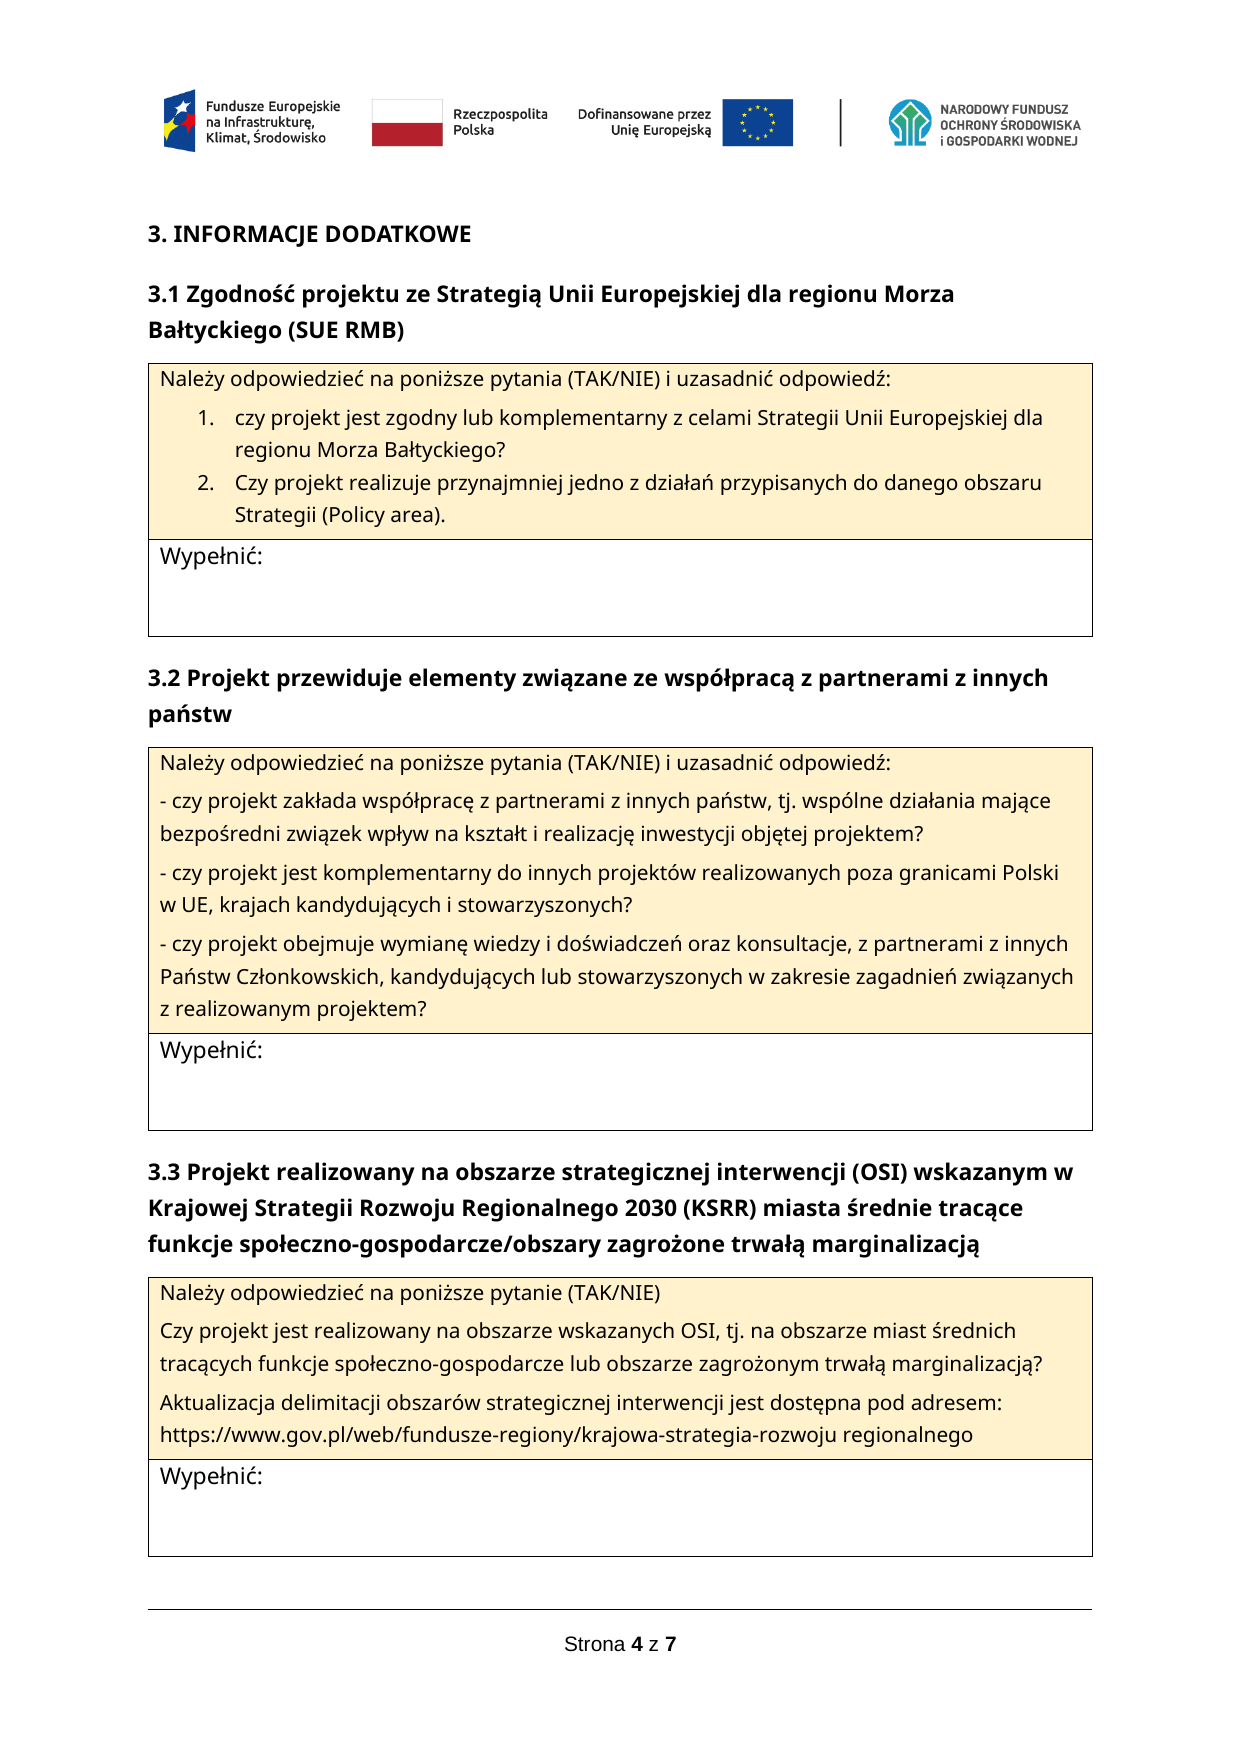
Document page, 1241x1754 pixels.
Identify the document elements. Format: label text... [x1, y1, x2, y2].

text 3.3 Projekt realizowany na obszarze strategicznej interwencji (OSI) wskazanym w Krajowej Strategii Rozwoju Regionalnego 2030 (KSRR) miasta średnie tracące funkcje społeczno-gospodarcze/obszary zagrożone trwałą marginalizacją [148, 1156, 1092, 1259]
table_cell Wypełnić: [149, 540, 1092, 636]
subtitle 3. INFORMACJE DODATKOWE [148, 217, 1092, 249]
table_header Należy odpowiedzieć na poniższe pytania (TAK/NIE) i uzasadnić odpowiedź: czy projekt jest zgodny lub komplementarny z celami Strategii Unii Europejskiej dla regionu Morza Bałtyckiego? Czy projekt realizuje przynajmniej jedno z działań przypisanych do danego obszaru Strategii (Policy area). [149, 364, 1092, 539]
table_cell Wypełnić: [149, 1460, 1092, 1556]
table_header Należy odpowiedzieć na poniższe pytania (TAK/NIE) i uzasadnić odpowiedź: - czy projekt zakłada współpracę z partnerami z innych państw, tj. wspólne działania mające bezpośredni związek wpływ na kształt i realizację inwestycji objętej projektem? - czy projekt jest komplementarny do innych projektów realizowanych poza granicami Polski w UE, krajach kandydujących i stowarzyszonych? - czy projekt obejmuje wymianę wiedzy i doświadczeń oraz konsultacje, z partnerami z innych Państw Członkowskich, kandydujących lub stowarzyszonych w zakresie zagadnień związanych z realizowanym projektem? [149, 748, 1092, 1033]
table_cell Wypełnić: [149, 1034, 1092, 1130]
picture [147, 73, 1093, 168]
text 3.2 Projekt przewiduje elementy związane ze współpracą z partnerami z innych państw [148, 662, 1092, 729]
table_header Należy odpowiedzieć na poniższe pytanie (TAK/NIE) Czy projekt jest realizowany na obszarze wskazanych OSI, tj. na obszarze miast średnich tracących funkcje społeczno-gospodarcze lub obszarze zagrożonym trwałą marginalizacją? Aktualizacja delimitacji obszarów strategicznej interwencji jest dostępna pod adresem: https://www.gov.pl/web/fundusze-regiony/krajowa-strategia-rozwoju regionalnego [149, 1278, 1092, 1459]
text 3.1 Zgodność projektu ze Strategią Unii Europejskiej dla regionu Morza Bałtyckiego (SUE RMB) [148, 278, 1092, 346]
